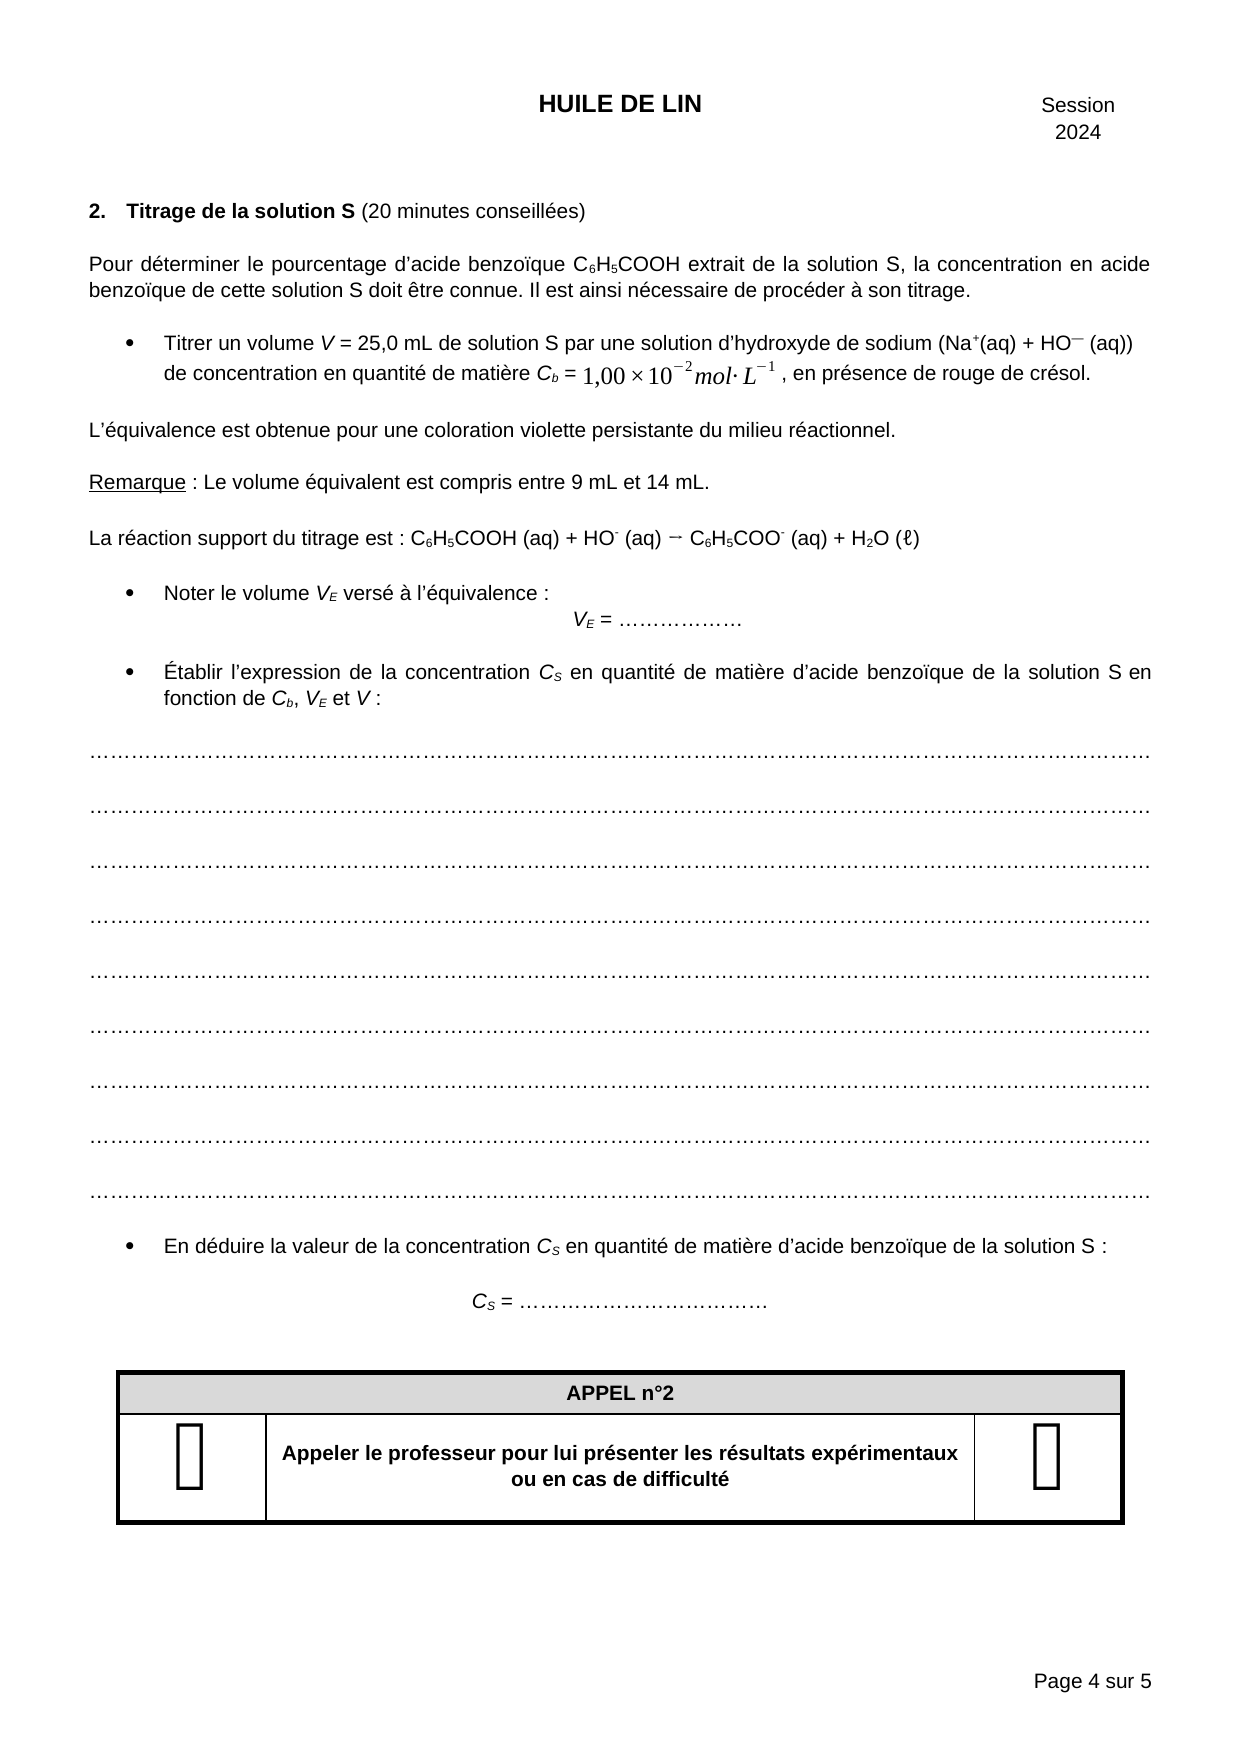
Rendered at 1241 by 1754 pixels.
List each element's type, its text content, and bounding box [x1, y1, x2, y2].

text CS = ……………………………… [89, 1289, 1152, 1313]
table_header [974, 1375, 1120, 1413]
text ……………………………………………………………………………………………………………………………………… [89, 794, 1152, 818]
table_header [120, 1375, 266, 1413]
text VE = ……………… [164, 607, 1152, 631]
text L’équivalence est obtenue pour une coloration violette persistante du milieu réactionnel. [89, 417, 1152, 441]
list Titrage de la solution S (20 minutes conseillées) [89, 199, 1152, 223]
text ……………………………………………………………………………………………………………………………………… [89, 1014, 1152, 1038]
table_cell [120, 1415, 265, 1520]
text ……………………………………………………………………………………………………………………………………… [89, 1041, 1152, 1093]
list Titrer un volume V = 25,0 mL de solution S par une solution d’hydroxyde de sodium (Na+(aq) + HO— (aq)) de concentration en quantité de matière Cb = , en présence de rouge de crésol. [126, 331, 1152, 389]
list En déduire la valeur de la concentration CS en quantité de matière d’acide benzoïque de la solution S : [126, 1234, 1152, 1258]
text ……………………………………………………………………………………………………………………………………… [89, 821, 1152, 873]
text ……………………………………………………………………………………………………………………………………… [89, 904, 1152, 928]
table_cell Appeler le professeur pour lui présenter les résultats expérimentaux ou en cas de difficulté [267, 1415, 974, 1520]
text Pour déterminer le pourcentage d’acide benzoïque C6H5COOH extrait de la solution S, la concentration en acide benzoïque de cette solution S doit être connue. Il est ainsi nécessaire de procéder à son titrage. [89, 252, 1152, 302]
table_cell [975, 1415, 1120, 1520]
table_header APPEL n°2 [266, 1375, 974, 1413]
text ……………………………………………………………………………………………………………………………………… [89, 1124, 1152, 1148]
text ……………………………………………………………………………………………………………………………………… [89, 931, 1152, 983]
list Établir l’expression de la concentration CS en quantité de matière d’acide benzoïque de la solution S en fonction de Cb, VE et V : [126, 659, 1152, 710]
text Remarque : Le volume équivalent est compris entre 9 mL et 14 mL. [89, 470, 1152, 494]
text ……………………………………………………………………………………………………………………………………… [89, 739, 1152, 763]
text ……………………………………………………………………………………………………………………………………… [89, 1151, 1152, 1203]
text La réaction support du titrage est : C6H5COOH (aq) + HO- (aq) → C6H5COO- (aq) + H2O (ℓ) [89, 523, 1152, 551]
list Noter le volume VE versé à l’équivalence : [126, 580, 1152, 604]
